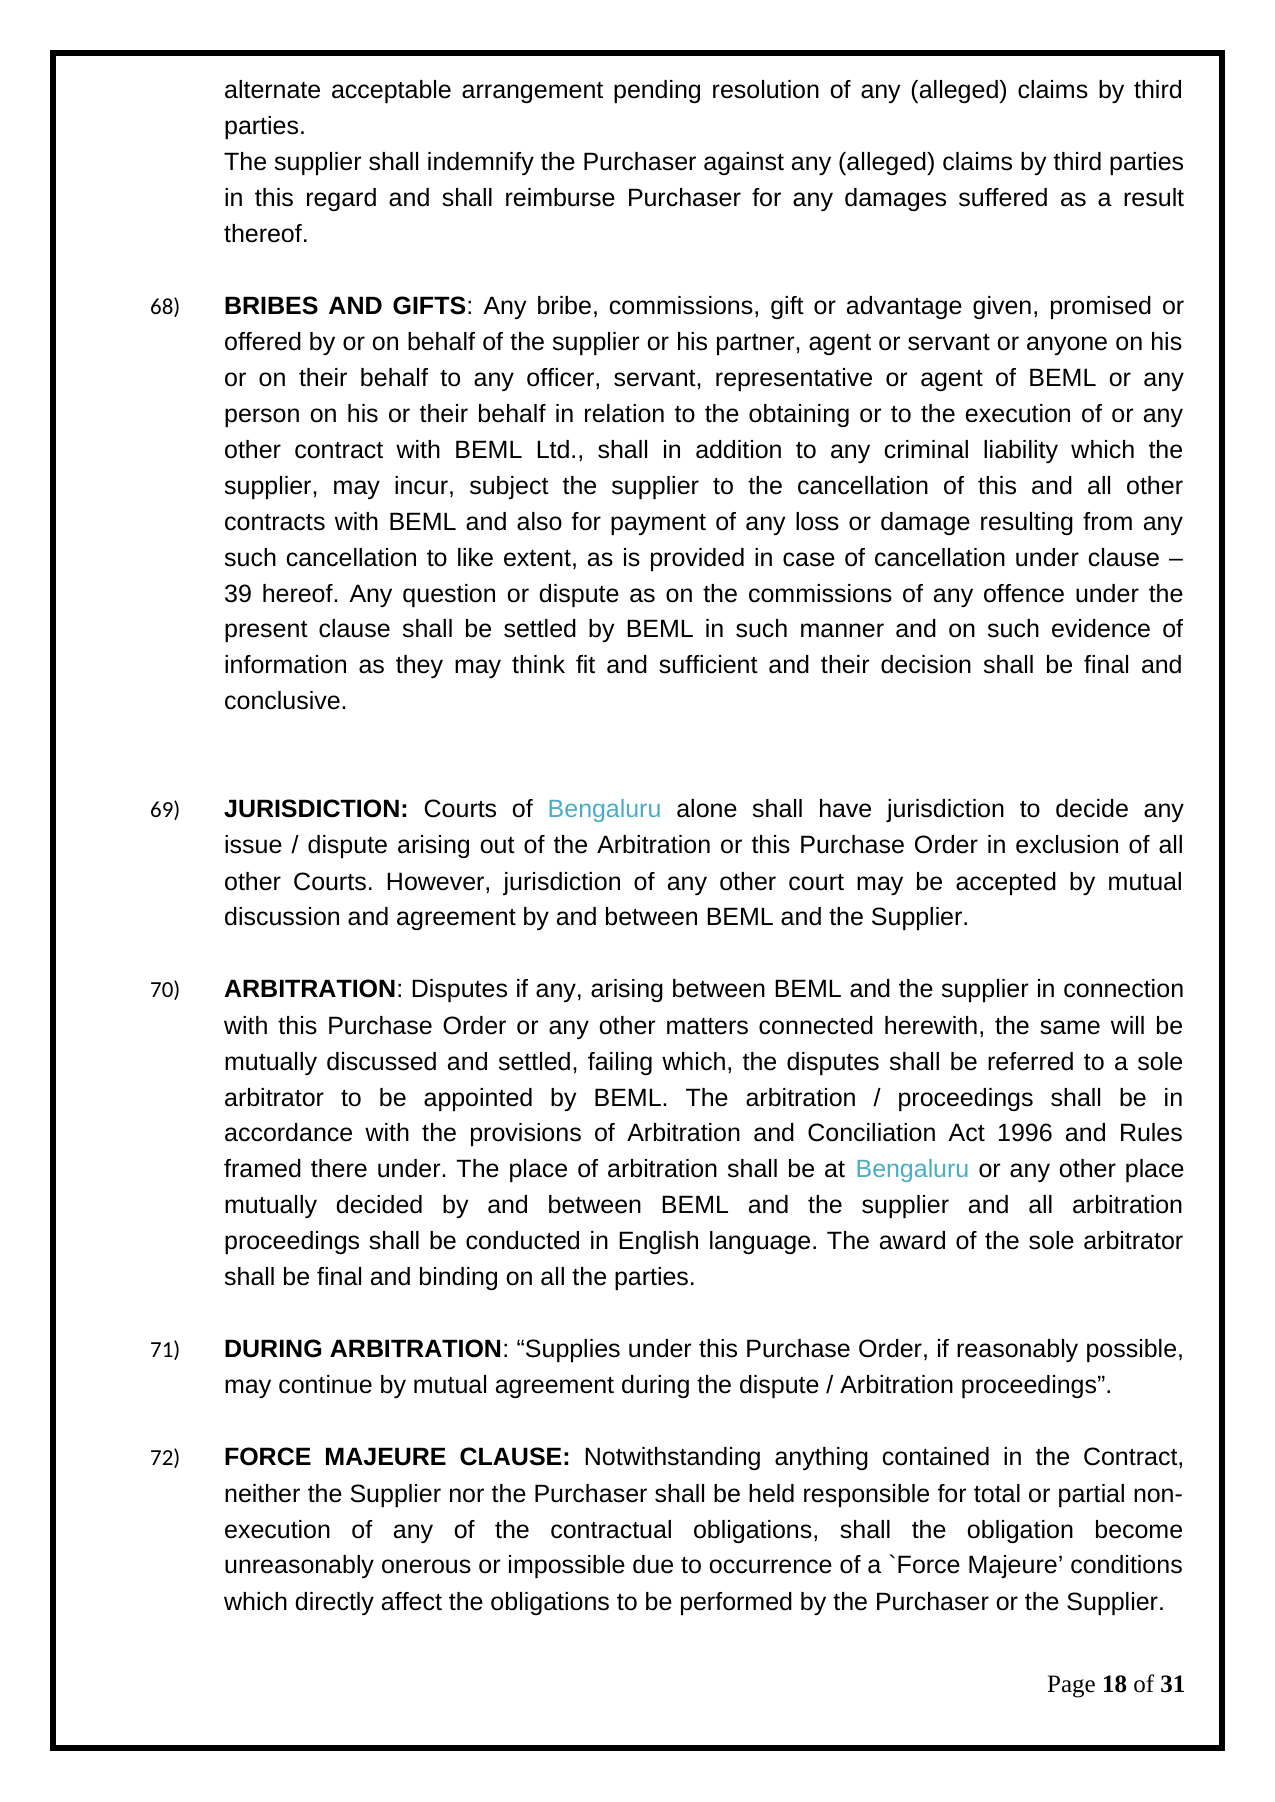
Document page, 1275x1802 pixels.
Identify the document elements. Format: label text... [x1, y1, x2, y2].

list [150, 75, 1185, 140]
list BRIBES AND GIFTS: Any bribe, commissions, gift or advantage given, promised or offered by or on behalf of the supplier or his partner, agent or servant or anyone on his or on their behalf to any officer, servant, representative or agent of BEML or any person on his or their behalf in relation to the obtaining or to the execution of or any other contract with BEML Ltd., shall in addition to any criminal liability which the supplier, may incur, subject the supplier to the cancellation of this and all other contracts with BEML and also for payment of any loss or damage resulting from any such cancellation to like extent, as is provided in case of cancellation under clause – 39 hereof. Any question or dispute as on the commissions of any offence under the present clause shall be settled by BEML in such manner and on such evidence of information as they may think fit and sufficient and their decision shall be final and conclusive. [150, 291, 1185, 715]
list ARBITRATION: Disputes if any, arising between BEML and the supplier in connection with this Purchase Order or any other matters connected herewith, the same will be mutually discussed and settled, failing which, the disputes shall be referred to a sole arbitrator to be appointed by BEML. The arbitration / proceedings shall be in accordance with the provisions of Arbitration and Conciliation Act 1996 and Rules framed there under. The place of arbitration shall be at Bengaluru or any other place mutually decided by and between BEML and the supplier and all arbitration proceedings shall be conducted in English language. The award of the sole arbitrator shall be final and binding on all the parties. [150, 974, 1185, 1291]
list FORCE MAJEURE CLAUSE: Notwithstanding anything contained in the Contract, neither the Supplier nor the Purchaser shall be held responsible for total or partial non-execution of any of the contractual obligations, shall the obligation become unreasonably onerous or impossible due to occurrence of a `Force Majeure’ conditions which directly affect the obligations to be performed by the Purchaser or the Supplier. [150, 1442, 1185, 1615]
list DURING ARBITRATION: “Supplies under this Purchase Order, if reasonably possible, may continue by mutual agreement during the dispute / Arbitration proceedings”. [150, 1334, 1185, 1399]
list The supplier shall indemnify the Purchaser against any (alleged) claims by third parties in this regard and shall reimburse Purchaser for any damages suffered as a result thereof. [224, 147, 1185, 247]
list JURISDICTION: Courts of Bengaluru alone shall have jurisdiction to decide any issue / dispute arising out of the Arbitration or this Purchase Order in exclusion of all other Courts. However, jurisdiction of any other court may be accepted by mutual discussion and agreement by and between BEML and the Supplier. [150, 794, 1185, 931]
